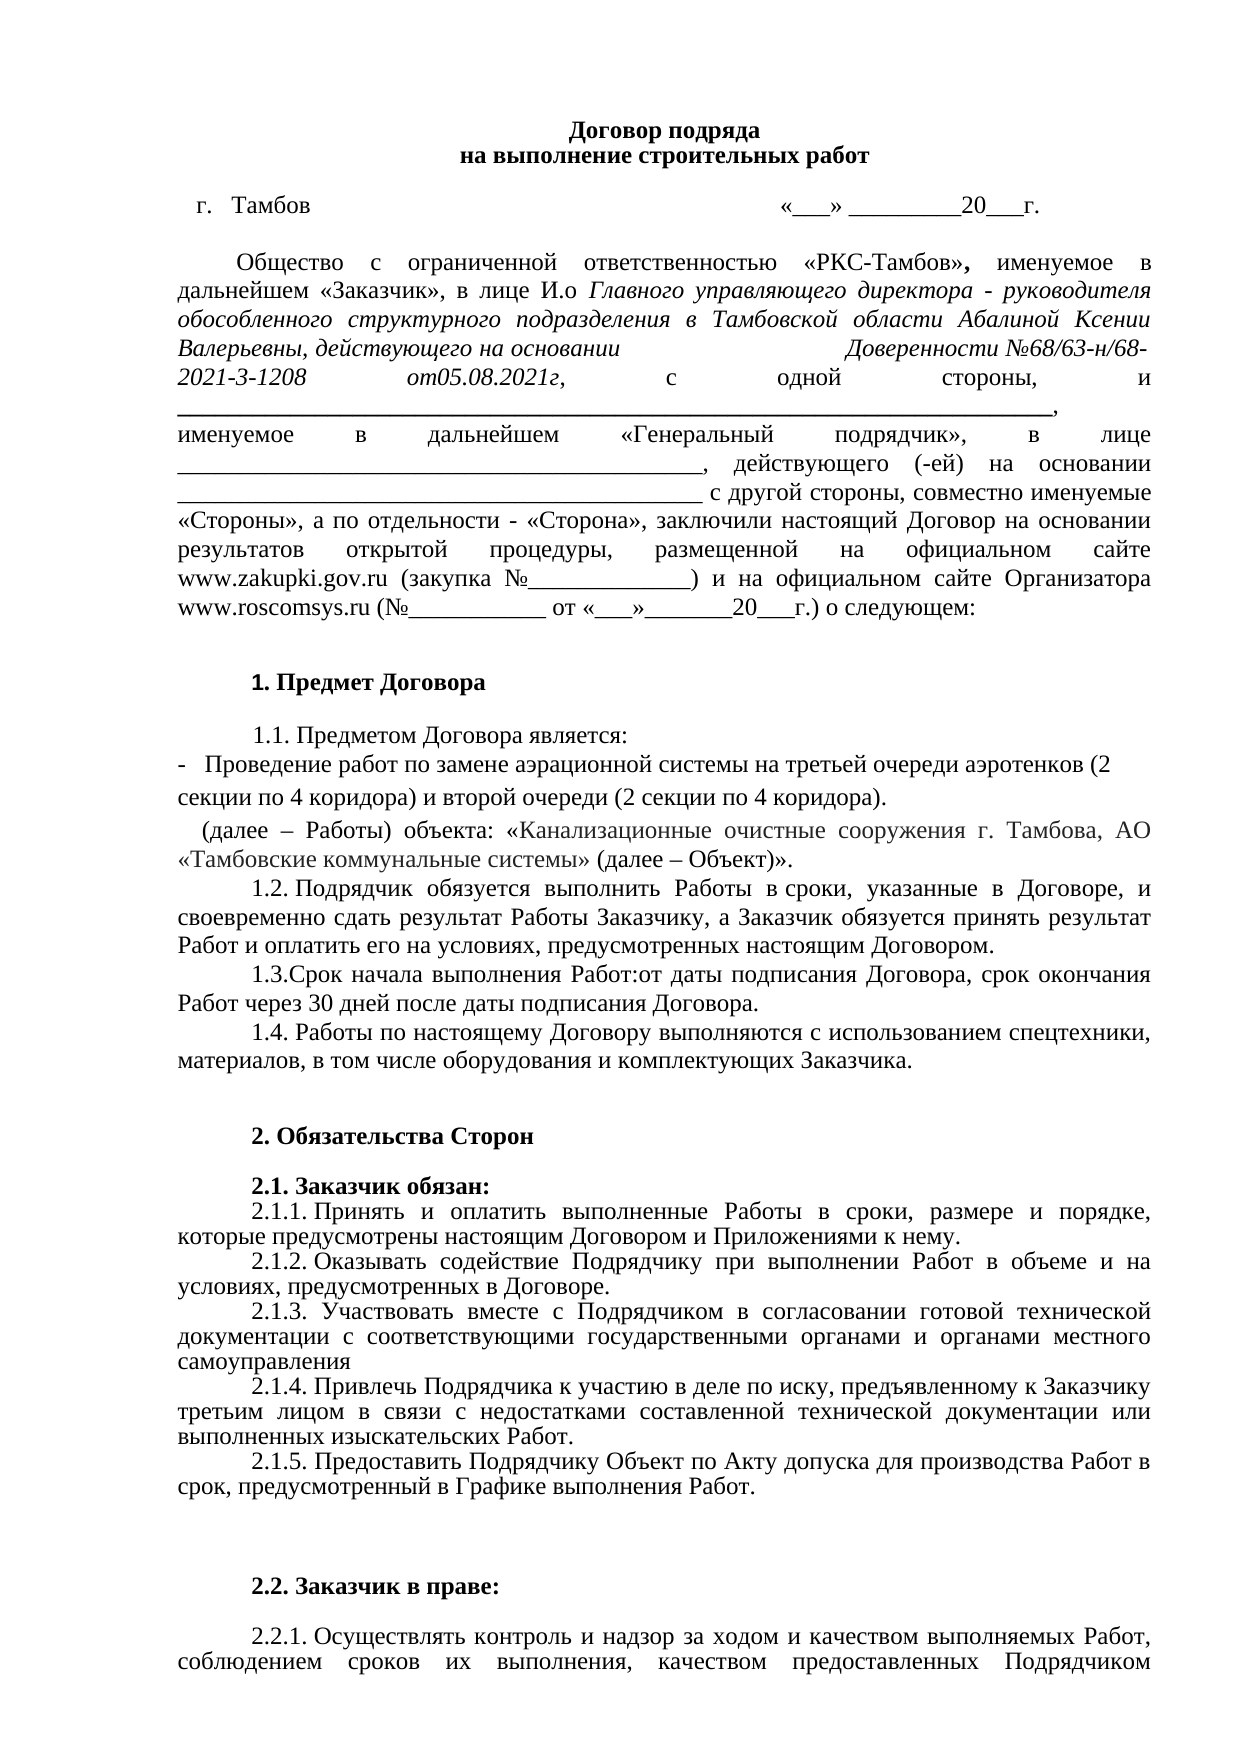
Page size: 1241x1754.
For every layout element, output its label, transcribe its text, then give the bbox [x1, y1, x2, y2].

text 1.1. Предметом Договора является: [177, 721, 1152, 749]
text г. Тамбов «___» _________20___г. [177, 193, 1152, 218]
text - Проведение работ по замене аэрационной системы на третьей очереди аэротенков (2 секции по 4 коридора) и второй очереди (2 секции по 4 коридора). [177, 749, 1152, 811]
text 2.1.2. Оказывать содействие Подрядчику при выполнении Работ в объеме и на условиях, предусмотренных в Договоре. [177, 1249, 1152, 1299]
text 1.4. Работы по настоящему Договору выполняются с использованием спецтехники, материалов, в том числе оборудования и комплектующих Заказчика. [177, 1017, 1152, 1074]
text 2. Обязательства Сторон [177, 1124, 1152, 1149]
text 1.3.Срок начала выполнения Работ:от даты подписания Договора, срок окончания Работ через 30 дней после даты подписания Договора. [177, 959, 1152, 1017]
text 2.1.1. Принять и оплатить выполненные Работы в сроки, размере и порядке, которые предусмотрены настоящим Договором и Приложениями к нему. [177, 1199, 1152, 1249]
text Общество с ограниченной ответственностью «РКС-Тамбов», именуемое в дальнейшем «Заказчик», в лице И.о Главного управляющего директора - руководителя обособленного структурного подразделения в Тамбовской области Абалиной Ксении Валерьевны, действующего на основании Доверенности №68/63-н/68-2021-3-1208 от05.08.2021г, с одной стороны, и ______________________________________________________________________, именуемое в дальнейшем «Генеральный подрядчик», в лице __________________________________________, действующего (-ей) на основании __________________________________________ с другой стороны, совместно именуемые «Стороны», а по отдельности - «Сторона», заключили настоящий Договор на основании результатов открытой процедуры, размещенной на официальном сайте www.zakupki.gov.ru (закупка №_____________) и на официальном сайте Организатора www.roscomsys.ru (№___________ от «___»_______20___г.) о следующем: [177, 247, 1152, 621]
text 2.1. Заказчик обязан: [177, 1174, 1152, 1199]
text 1. Предмет Договора [177, 671, 1152, 696]
text Договор подряда [177, 118, 1152, 143]
text 2.1.5. Предоставить Подрядчику Объект по Акту допуска для производства Работ в срок, предусмотренный в Графике выполнения Работ. [177, 1449, 1152, 1499]
text (далее – Работы) объекта: «Канализационные очистные сооружения г. Тамбова, АО «Тамбовские коммунальные системы» (далее – Объект)». [177, 815, 1152, 873]
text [177, 1624, 1152, 1674]
text 2.1.3. Участвовать вместе с Подрядчиком в согласовании готовой технической документации с соответствующими государственными органами и органами местного самоуправления [177, 1299, 1152, 1374]
text 2.2. Заказчик в праве: [177, 1574, 1152, 1599]
text 2.1.4. Привлечь Подрядчика к участию в деле по иску, предъявленному к Заказчику третьим лицом в связи с недостатками составленной технической документации или выполненных изыскательских Работ. [177, 1374, 1152, 1449]
text на выполнение строительных работ [177, 143, 1152, 168]
text 1.2. Подрядчик обязуется выполнить Работы в сроки, указанные в Договоре, и своевременно сдать результат Работы Заказчику, а Заказчик обязуется принять результат Работ и оплатить его на условиях, предусмотренных настоящим Договором. [177, 873, 1152, 959]
